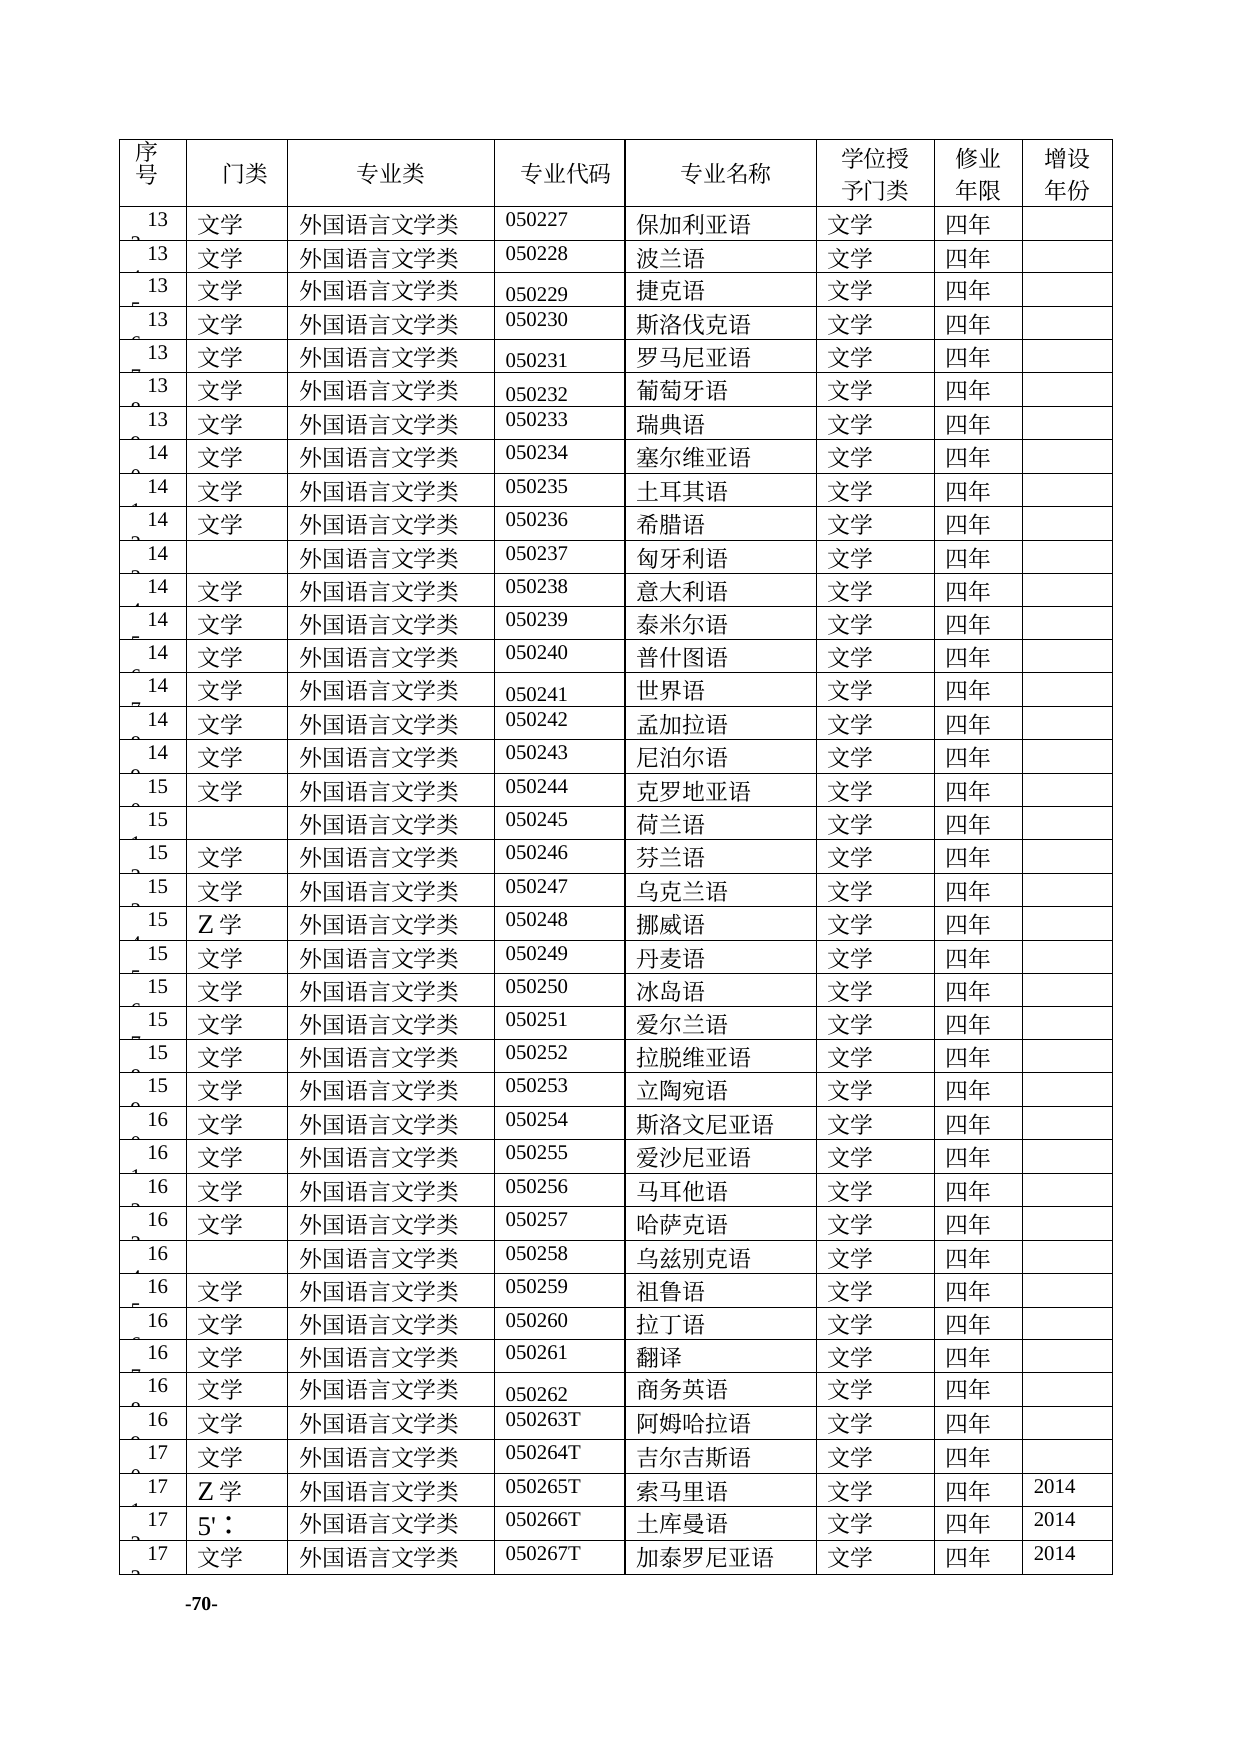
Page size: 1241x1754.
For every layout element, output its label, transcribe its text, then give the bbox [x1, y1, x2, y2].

table_cell 文学 [187, 1373, 287, 1406]
table_cell 050259 [495, 1274, 624, 1307]
table_cell 170 [120, 1440, 186, 1472]
table_cell 外国语言文学类 [288, 1040, 494, 1072]
table_cell 文学 [817, 707, 934, 739]
table_cell [1023, 507, 1112, 539]
table_cell Z学 [187, 1474, 287, 1506]
table_cell 141 [120, 474, 186, 506]
table_cell 文学 [187, 607, 287, 639]
table_cell 文学 [817, 373, 934, 406]
table_cell [1023, 974, 1112, 1006]
table_cell 外国语言文学类 [288, 673, 494, 706]
table_cell 外国语言文学类 [288, 307, 494, 339]
table_cell 050233 [495, 407, 624, 439]
table_cell 153 [120, 874, 186, 906]
table_cell 152 [120, 840, 186, 873]
table_cell 外国语言文学类 [288, 207, 494, 240]
table_cell 050248 [495, 907, 624, 939]
table_cell 希腊语 [626, 507, 816, 539]
table_cell 文学 [817, 607, 934, 639]
table_cell 文学 [817, 574, 934, 606]
table_cell 外国语言文学类 [288, 507, 494, 539]
table_cell 148 [120, 707, 186, 739]
table_cell 外国语言文学类 [288, 974, 494, 1006]
table_cell 文学 [187, 1040, 287, 1072]
table_cell [1023, 673, 1112, 706]
table_cell 四年 [935, 807, 1022, 839]
table_cell 文学 [817, 507, 934, 539]
table_cell 文学 [817, 474, 934, 506]
table_cell [1023, 874, 1112, 906]
table_header 专业名称 [626, 140, 816, 206]
table_cell 四年 [935, 1207, 1022, 1239]
table_cell 意大利语 [626, 574, 816, 606]
table_cell [1023, 774, 1112, 806]
table_cell [1023, 1174, 1112, 1206]
table_cell [1023, 1440, 1112, 1472]
table_cell 文学 [817, 340, 934, 372]
table_cell 拉脱维亚语 [626, 1040, 816, 1072]
table_cell 捷克语 [626, 273, 816, 306]
table_cell 050261 [495, 1340, 624, 1372]
table_cell 050228 [495, 241, 624, 272]
table_cell 文学 [817, 273, 934, 306]
table_cell 文学 [817, 807, 934, 839]
table_cell 外国语言文学类 [288, 1407, 494, 1438]
table_cell 050237 [495, 541, 624, 573]
table_cell 世界语 [626, 673, 816, 706]
table_cell 外国语言文学类 [288, 1340, 494, 1372]
table_cell 外国语言文学类 [288, 740, 494, 773]
table_cell 克罗地亚语 [626, 774, 816, 806]
table_cell 四年 [935, 1373, 1022, 1406]
table_cell 吉尔吉斯语 [626, 1440, 816, 1472]
table_cell 葡萄牙语 [626, 373, 816, 406]
table_cell 文学 [187, 474, 287, 506]
table_cell 2014 [1023, 1474, 1112, 1506]
table_cell [1023, 1241, 1112, 1273]
table_cell [1023, 840, 1112, 873]
table_cell 四年 [935, 840, 1022, 873]
table_cell 文学 [187, 941, 287, 973]
table_cell 外国语言文学类 [288, 840, 494, 873]
table_cell 文学 [187, 707, 287, 739]
table_cell 土耳其语 [626, 474, 816, 506]
table_cell 外国语言文学类 [288, 474, 494, 506]
table_cell 外国语言文学类 [288, 640, 494, 672]
table_cell 139 [120, 407, 186, 439]
table_cell 外国语言文学类 [288, 1541, 494, 1573]
table_cell 四年 [935, 1407, 1022, 1438]
table_cell 050267T [495, 1541, 624, 1573]
table_cell 四年 [935, 1507, 1022, 1539]
table_cell 泰米尔语 [626, 607, 816, 639]
table_cell 外国语言文学类 [288, 1007, 494, 1039]
table_cell 163 [120, 1207, 186, 1239]
table_cell [1023, 474, 1112, 506]
table_cell 外国语言文学类 [288, 1073, 494, 1106]
table_cell 050230 [495, 307, 624, 339]
table_cell [1023, 740, 1112, 773]
table_cell 文学 [817, 941, 934, 973]
table_cell 四年 [935, 273, 1022, 306]
table_cell 157 [120, 1007, 186, 1039]
table_cell 050258 [495, 1241, 624, 1273]
table_cell 050256 [495, 1174, 624, 1206]
table_cell 文学 [187, 1140, 287, 1173]
table_cell [187, 1241, 287, 1273]
table_cell 四年 [935, 474, 1022, 506]
table_cell [1023, 807, 1112, 839]
table_cell 050229 [495, 273, 624, 306]
table_cell 外国语言文学类 [288, 1373, 494, 1406]
table_cell 拉丁语 [626, 1308, 816, 1338]
table_cell 外国语言文学类 [288, 941, 494, 973]
table_cell 外国语言文学类 [288, 1440, 494, 1472]
table_cell 144 [120, 574, 186, 606]
table_cell 四年 [935, 1541, 1022, 1573]
table_cell 050260 [495, 1308, 624, 1338]
table_cell 文学 [817, 307, 934, 339]
table_cell [1023, 1107, 1112, 1139]
table_cell 文学 [817, 740, 934, 773]
table_cell 文学 [817, 1140, 934, 1173]
table_cell 外国语言文学类 [288, 273, 494, 306]
table_cell [187, 541, 287, 573]
table_cell 050251 [495, 1007, 624, 1039]
table_cell 文学 [187, 440, 287, 473]
table_cell 050257 [495, 1207, 624, 1239]
table_cell 文学 [817, 1207, 934, 1239]
table_cell 四年 [935, 874, 1022, 906]
table_cell 文学 [817, 1073, 934, 1106]
table_cell 四年 [935, 1007, 1022, 1039]
table_cell 外国语言文学类 [288, 607, 494, 639]
table_cell 文学 [817, 640, 934, 672]
table_cell 罗马尼亚语 [626, 340, 816, 372]
table_cell [1023, 1040, 1112, 1072]
table_cell 文学 [817, 974, 934, 1006]
table_cell 四年 [935, 1241, 1022, 1273]
table_cell 外国语言文学类 [288, 874, 494, 906]
table_cell 四年 [935, 307, 1022, 339]
table_cell 155 [120, 941, 186, 973]
table_cell [1023, 541, 1112, 573]
table_cell [1023, 707, 1112, 739]
table_cell 050263T [495, 1407, 624, 1438]
table_cell 142 [120, 507, 186, 539]
table_cell 外国语言文学类 [288, 1140, 494, 1173]
table_header 学位授 予门类 [817, 140, 934, 206]
table_cell 文学 [187, 340, 287, 372]
table_cell 文学 [817, 1373, 934, 1406]
table_cell 文学 [187, 1207, 287, 1239]
table_cell 文学 [817, 1541, 934, 1573]
table_cell 文学 [187, 673, 287, 706]
table_cell 151 [120, 807, 186, 839]
table_cell 050231 [495, 340, 624, 372]
table_cell [1023, 307, 1112, 339]
table_cell 塞尔维亚语 [626, 440, 816, 473]
table_cell 四年 [935, 740, 1022, 773]
table_cell 荷兰语 [626, 807, 816, 839]
table_cell 5'： [187, 1507, 287, 1539]
table_cell 普什图语 [626, 640, 816, 672]
table_cell 立陶宛语 [626, 1073, 816, 1106]
table_cell 四年 [935, 1174, 1022, 1206]
table_cell 文学 [187, 1274, 287, 1307]
table_cell 四年 [935, 207, 1022, 240]
table_cell 159 [120, 1073, 186, 1106]
table_cell 挪威语 [626, 907, 816, 939]
table_cell 四年 [935, 607, 1022, 639]
table_cell 四年 [935, 407, 1022, 439]
table_cell 050266T [495, 1507, 624, 1539]
table_cell [1023, 907, 1112, 939]
table_cell 文学 [817, 1340, 934, 1372]
table_cell 爱尔兰语 [626, 1007, 816, 1039]
table_cell 143 [120, 541, 186, 573]
table_cell 2014 [1023, 1507, 1112, 1539]
table_cell 文学 [817, 840, 934, 873]
table_cell 波兰语 [626, 241, 816, 272]
table_cell 171 [120, 1474, 186, 1506]
table_cell 168 [120, 1373, 186, 1406]
table_cell 文学 [187, 574, 287, 606]
table_header 修业 年限 [935, 140, 1022, 206]
table_cell 050262 [495, 1373, 624, 1406]
table_cell 加泰罗尼亚语 [626, 1541, 816, 1573]
table_cell 文学 [817, 207, 934, 240]
table_cell 文学 [187, 974, 287, 1006]
table_cell 乌兹别克语 [626, 1241, 816, 1273]
table_cell 哈萨克语 [626, 1207, 816, 1239]
table_cell 四年 [935, 440, 1022, 473]
table_cell 050243 [495, 740, 624, 773]
table_cell 138 [120, 373, 186, 406]
table_cell [1023, 1340, 1112, 1372]
table_header 专业代码 [495, 140, 624, 206]
table_cell 四年 [935, 640, 1022, 672]
table_cell 134 [120, 241, 186, 272]
table_cell 外国语言文学类 [288, 1308, 494, 1338]
table_cell 文学 [817, 241, 934, 272]
table_cell 文学 [187, 1541, 287, 1573]
table_cell 瑞典语 [626, 407, 816, 439]
table_cell 丹麦语 [626, 941, 816, 973]
table_cell 050245 [495, 807, 624, 839]
table_cell 翻译 [626, 1340, 816, 1372]
table_cell 文学 [817, 1241, 934, 1273]
table_cell 祖鲁语 [626, 1274, 816, 1307]
table_cell 文学 [187, 407, 287, 439]
table_cell 162 [120, 1174, 186, 1206]
table_cell 166 [120, 1308, 186, 1338]
table_cell 158 [120, 1040, 186, 1072]
table_cell 四年 [935, 1308, 1022, 1338]
table_cell 文学 [817, 774, 934, 806]
table_cell [1023, 574, 1112, 606]
table_cell 文学 [187, 874, 287, 906]
table_cell [1023, 1140, 1112, 1173]
table_cell [1023, 407, 1112, 439]
table_cell [1023, 241, 1112, 272]
table_cell 四年 [935, 507, 1022, 539]
table_cell 爱沙尼亚语 [626, 1140, 816, 1173]
table_cell 050242 [495, 707, 624, 739]
table_cell 140 [120, 440, 186, 473]
table_header 专业类 [288, 140, 494, 206]
table_cell 外国语言文学类 [288, 1474, 494, 1506]
table_cell 外国语言文学类 [288, 907, 494, 939]
table_cell 147 [120, 673, 186, 706]
table_cell 050246 [495, 840, 624, 873]
table_cell 芬兰语 [626, 840, 816, 873]
table_cell 外国语言文学类 [288, 1241, 494, 1273]
table_cell [1023, 607, 1112, 639]
table_cell 外国语言文学类 [288, 1174, 494, 1206]
table_cell 050265T [495, 1474, 624, 1506]
table_cell 斯洛文尼亚语 [626, 1107, 816, 1139]
table_cell 050241 [495, 673, 624, 706]
table_cell 050264T [495, 1440, 624, 1472]
table_header 增设 年份 [1023, 140, 1112, 206]
table_cell 050250 [495, 974, 624, 1006]
table_cell 050240 [495, 640, 624, 672]
table_cell 文学 [187, 774, 287, 806]
table_cell [187, 807, 287, 839]
table_cell 匈牙利语 [626, 541, 816, 573]
table_cell 外国语言文学类 [288, 1507, 494, 1539]
table_cell 050239 [495, 607, 624, 639]
table_cell 文学 [187, 1007, 287, 1039]
table_cell 四年 [935, 1073, 1022, 1106]
table_cell 文学 [817, 874, 934, 906]
table_cell 050254 [495, 1107, 624, 1139]
table_cell 四年 [935, 1107, 1022, 1139]
table_cell 索马里语 [626, 1474, 816, 1506]
table_cell [1023, 1407, 1112, 1438]
table_cell 文学 [817, 1107, 934, 1139]
table_cell 文学 [187, 373, 287, 406]
table_cell 四年 [935, 574, 1022, 606]
table_header 序号 [120, 140, 186, 206]
table_cell 外国语言文学类 [288, 373, 494, 406]
table_cell [1023, 340, 1112, 372]
table_cell 文学 [187, 241, 287, 272]
table_cell 文学 [187, 1107, 287, 1139]
table_cell 孟加拉语 [626, 707, 816, 739]
table_cell 文学 [817, 673, 934, 706]
table_cell 马耳他语 [626, 1174, 816, 1206]
table_cell 四年 [935, 974, 1022, 1006]
table_cell 050227 [495, 207, 624, 240]
table_cell 文学 [817, 1474, 934, 1506]
table_cell 文学 [187, 1340, 287, 1372]
table_cell 文学 [187, 207, 287, 240]
table_cell 保加利亚语 [626, 207, 816, 240]
table_cell 145 [120, 607, 186, 639]
table_cell [1023, 941, 1112, 973]
table_cell 四年 [935, 1274, 1022, 1307]
table_cell 文学 [817, 1440, 934, 1472]
table_cell 173 [120, 1541, 186, 1573]
table_cell 冰岛语 [626, 974, 816, 1006]
table_cell 四年 [935, 1040, 1022, 1072]
table_cell 050238 [495, 574, 624, 606]
table_cell 土库曼语 [626, 1507, 816, 1539]
table_cell [1023, 207, 1112, 240]
table_cell 外国语言文学类 [288, 340, 494, 372]
table_cell 160 [120, 1107, 186, 1139]
table_header 门类 [187, 140, 287, 206]
table_cell 尼泊尔语 [626, 740, 816, 773]
table_cell 文学 [187, 273, 287, 306]
table_cell 050255 [495, 1140, 624, 1173]
table_cell 四年 [935, 340, 1022, 372]
table_cell 四年 [935, 673, 1022, 706]
table_cell 四年 [935, 1440, 1022, 1472]
table_cell 文学 [817, 1274, 934, 1307]
table_cell 137 [120, 340, 186, 372]
table_cell 四年 [935, 1340, 1022, 1372]
table_cell 文学 [817, 907, 934, 939]
table_cell 050244 [495, 774, 624, 806]
table_cell 149 [120, 740, 186, 773]
table_cell 146 [120, 640, 186, 672]
table_cell [1023, 1073, 1112, 1106]
table_cell 文学 [187, 640, 287, 672]
table_cell 172 [120, 1507, 186, 1539]
table_cell 外国语言文学类 [288, 707, 494, 739]
table_cell 乌克兰语 [626, 874, 816, 906]
table_cell 文学 [817, 541, 934, 573]
table_cell 050247 [495, 874, 624, 906]
table_cell 2014 [1023, 1541, 1112, 1573]
table_cell 文学 [187, 840, 287, 873]
table_cell 165 [120, 1274, 186, 1307]
table_cell 文学 [817, 440, 934, 473]
table_cell 文学 [187, 507, 287, 539]
table_cell 050235 [495, 474, 624, 506]
table_cell 050236 [495, 507, 624, 539]
table_cell 四年 [935, 541, 1022, 573]
table_cell 四年 [935, 1140, 1022, 1173]
table_cell 四年 [935, 774, 1022, 806]
table_cell 文学 [187, 1174, 287, 1206]
table_cell 169 [120, 1407, 186, 1438]
table_cell 050252 [495, 1040, 624, 1072]
table_cell 164 [120, 1241, 186, 1273]
table_cell [1023, 1308, 1112, 1338]
table_cell 文学 [187, 1440, 287, 1472]
table_cell 050253 [495, 1073, 624, 1106]
table_cell [1023, 1373, 1112, 1406]
table_cell 文学 [817, 1407, 934, 1438]
table_cell 文学 [187, 740, 287, 773]
table_cell 文学 [187, 1073, 287, 1106]
table_cell 商务英语 [626, 1373, 816, 1406]
table_cell 斯洛伐克语 [626, 307, 816, 339]
table_cell 文学 [817, 1308, 934, 1338]
table_cell 外国语言文学类 [288, 541, 494, 573]
table_cell 外国语言文学类 [288, 1207, 494, 1239]
table_cell 四年 [935, 941, 1022, 973]
table_cell 四年 [935, 373, 1022, 406]
table_cell [1023, 1207, 1112, 1239]
table_cell 文学 [187, 1407, 287, 1438]
table_cell 文学 [187, 1308, 287, 1338]
table_cell 外国语言文学类 [288, 574, 494, 606]
table_cell 文学 [187, 307, 287, 339]
table_cell 161 [120, 1140, 186, 1173]
table_cell 外国语言文学类 [288, 1107, 494, 1139]
table_cell 四年 [935, 1474, 1022, 1506]
table_cell Z学 [187, 907, 287, 939]
table_cell 四年 [935, 241, 1022, 272]
table_cell [1023, 1007, 1112, 1039]
table_cell 167 [120, 1340, 186, 1372]
table_cell 136 [120, 307, 186, 339]
table_cell 050232 [495, 373, 624, 406]
table_cell [1023, 1274, 1112, 1307]
table_cell 外国语言文学类 [288, 440, 494, 473]
table_cell 154 [120, 907, 186, 939]
table_cell 外国语言文学类 [288, 774, 494, 806]
table_cell 外国语言文学类 [288, 1274, 494, 1307]
table_cell 外国语言文学类 [288, 407, 494, 439]
table_cell 050234 [495, 440, 624, 473]
table_cell 阿姆哈拉语 [626, 1407, 816, 1438]
table_cell 外国语言文学类 [288, 807, 494, 839]
table_cell 135 [120, 273, 186, 306]
table_cell 文学 [817, 407, 934, 439]
table_cell [1023, 373, 1112, 406]
table_cell [1023, 273, 1112, 306]
table_cell 四年 [935, 707, 1022, 739]
table_cell 文学 [817, 1174, 934, 1206]
table_cell 150 [120, 774, 186, 806]
table_cell 133 [120, 207, 186, 240]
table_cell 外国语言文学类 [288, 241, 494, 272]
table_cell [1023, 640, 1112, 672]
table_cell [1023, 440, 1112, 473]
table_cell 050249 [495, 941, 624, 973]
table_cell 四年 [935, 907, 1022, 939]
table_cell 156 [120, 974, 186, 1006]
table_cell 文学 [817, 1040, 934, 1072]
table_cell 文学 [817, 1007, 934, 1039]
table_cell 文学 [817, 1507, 934, 1539]
